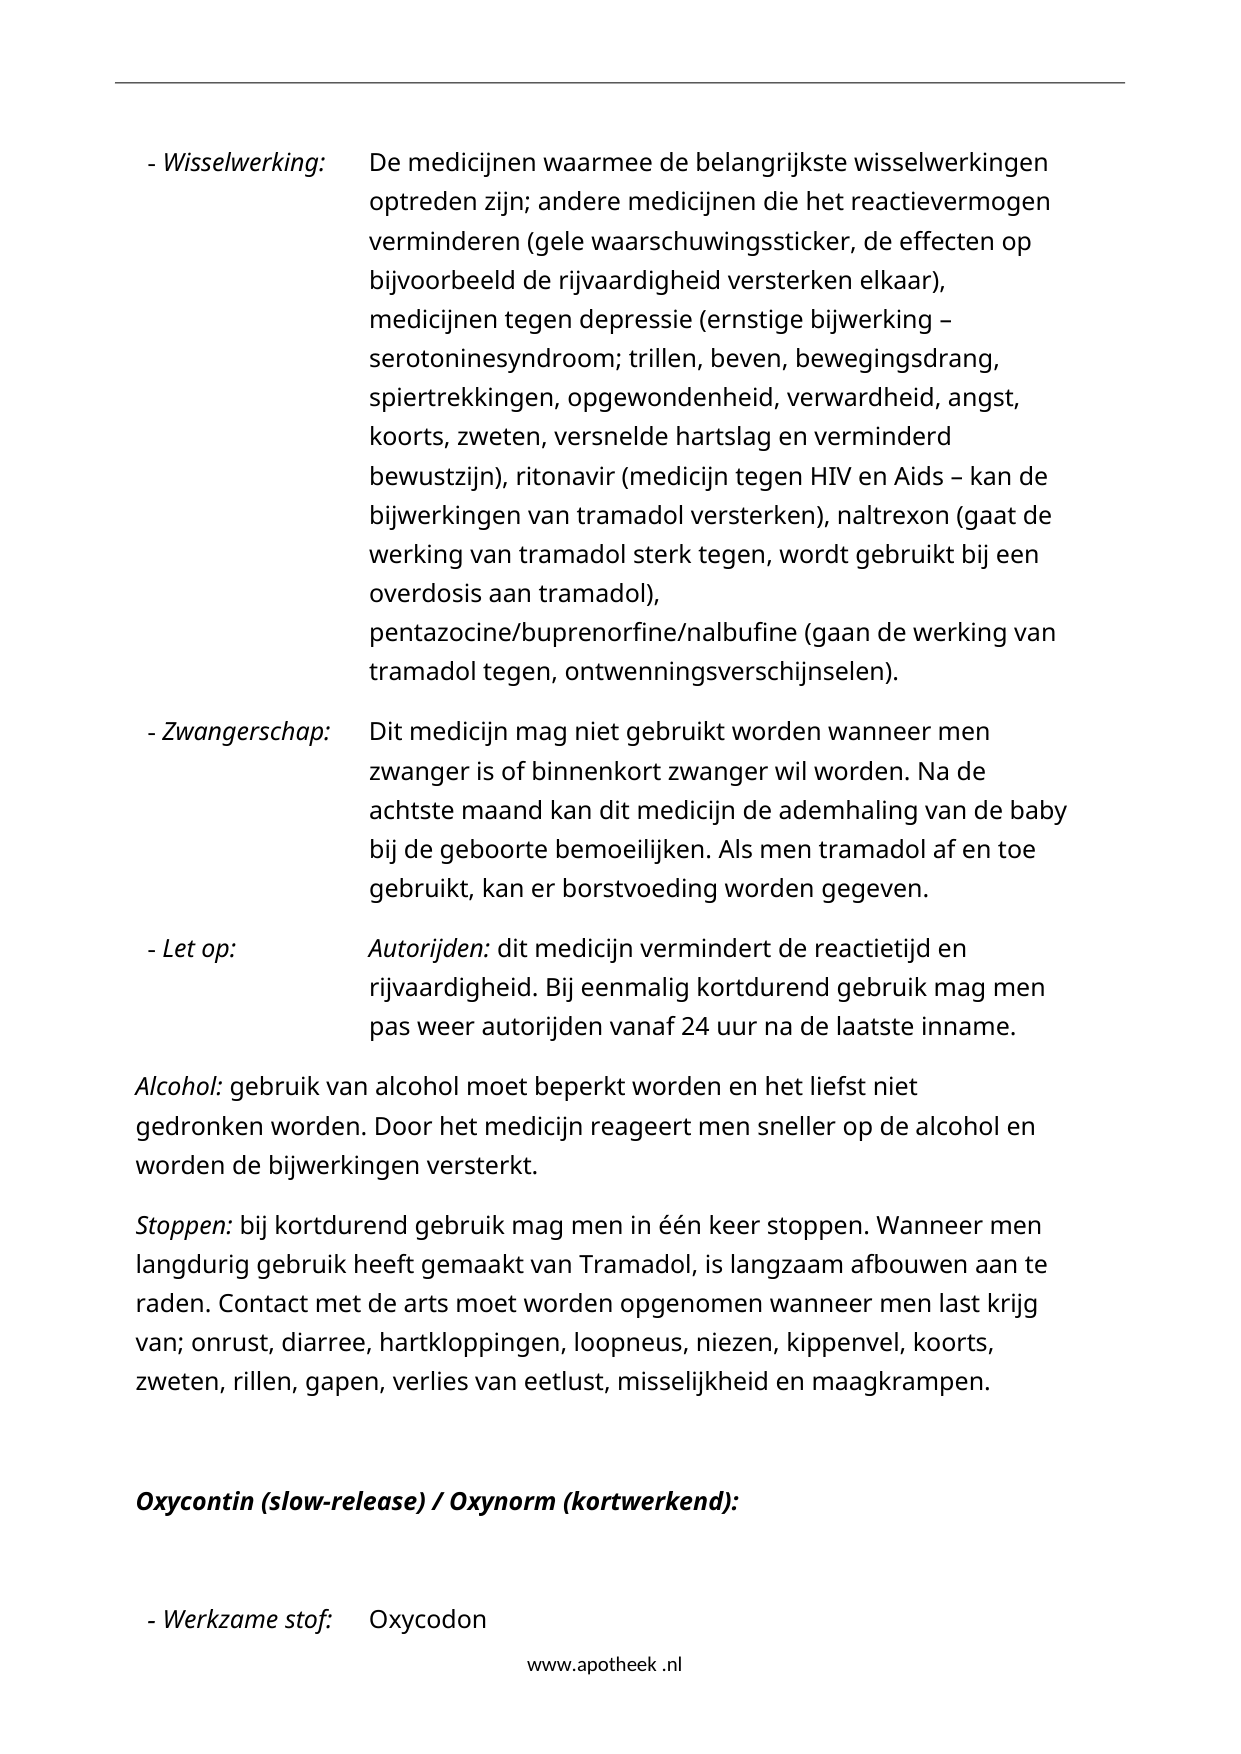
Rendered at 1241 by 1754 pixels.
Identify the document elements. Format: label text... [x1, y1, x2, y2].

text Alcohol: gebruik van alcohol moet beperkt worden en het liefst niet gedronken worden. Door het medicijn reageert men sneller op de alcohol en worden de bijwerkingen versterkt. [135, 1069, 1047, 1181]
list Zwangerschap: Dit medicijn mag niet gebruikt worden wanneer men zwanger is of binnenkort zwanger wil worden. Na de achtste maand kan dit medicijn de ademhaling van de baby bij de geboorte bemoeilijken. Als men tramadol af en toe gebruikt, kan er borstvoeding worden gegeven. [147, 714, 1076, 905]
text Stoppen: bij kortdurend gebruik mag men in één keer stoppen. Wanneer men langdurig gebruik heeft gemaakt van Tramadol, is langzaam afbouwen aan te raden. Contact met de arts moet worden opgenomen wanneer men last krijg van; onrust, diarree, hartkloppingen, loopneus, niezen, kippenvel, koorts, zweten, rillen, gapen, verlies van eetlust, misselijkheid en maagkrampen. [135, 1207, 1092, 1398]
text Oxycontin (slow-release) / Oxynorm (kortwerkend): [135, 1484, 1103, 1518]
list Werkzame stof: Oxycodon [147, 1602, 1103, 1636]
list Wisselwerking: De medicijnen waarmee de belangrijkste wisselwerkingen optreden zijn; andere medicijnen die het reactievermogen verminderen (gele waarschuwingssticker, de effecten op bijvoorbeeld de rijvaardigheid versterken elkaar), medicijnen tegen depressie (ernstige bijwerking – serotoninesyndroom; trillen, beven, bewegingsdrang, spiertrekkingen, opgewondenheid, verwardheid, angst, koorts, zweten, versnelde hartslag en verminderd bewustzijn), ritonavir (medicijn tegen HIV en Aids – kan de bijwerkingen van tramadol versterken), naltrexon (gaat de werking van tramadol sterk tegen, wordt gebruikt bij een overdosis aan tramadol), pentazocine/buprenorfine/nalbufine (gaan de werking van tramadol tegen, ontwenningsverschijnselen). [147, 145, 1069, 688]
list Let op: Autorijden: dit medicijn vermindert de reactietijd en rijvaardigheid. Bij eenmalig kortdurend gebruik mag men pas weer autorijden vanaf 24 uur na de laatste inname. [147, 931, 1092, 1043]
